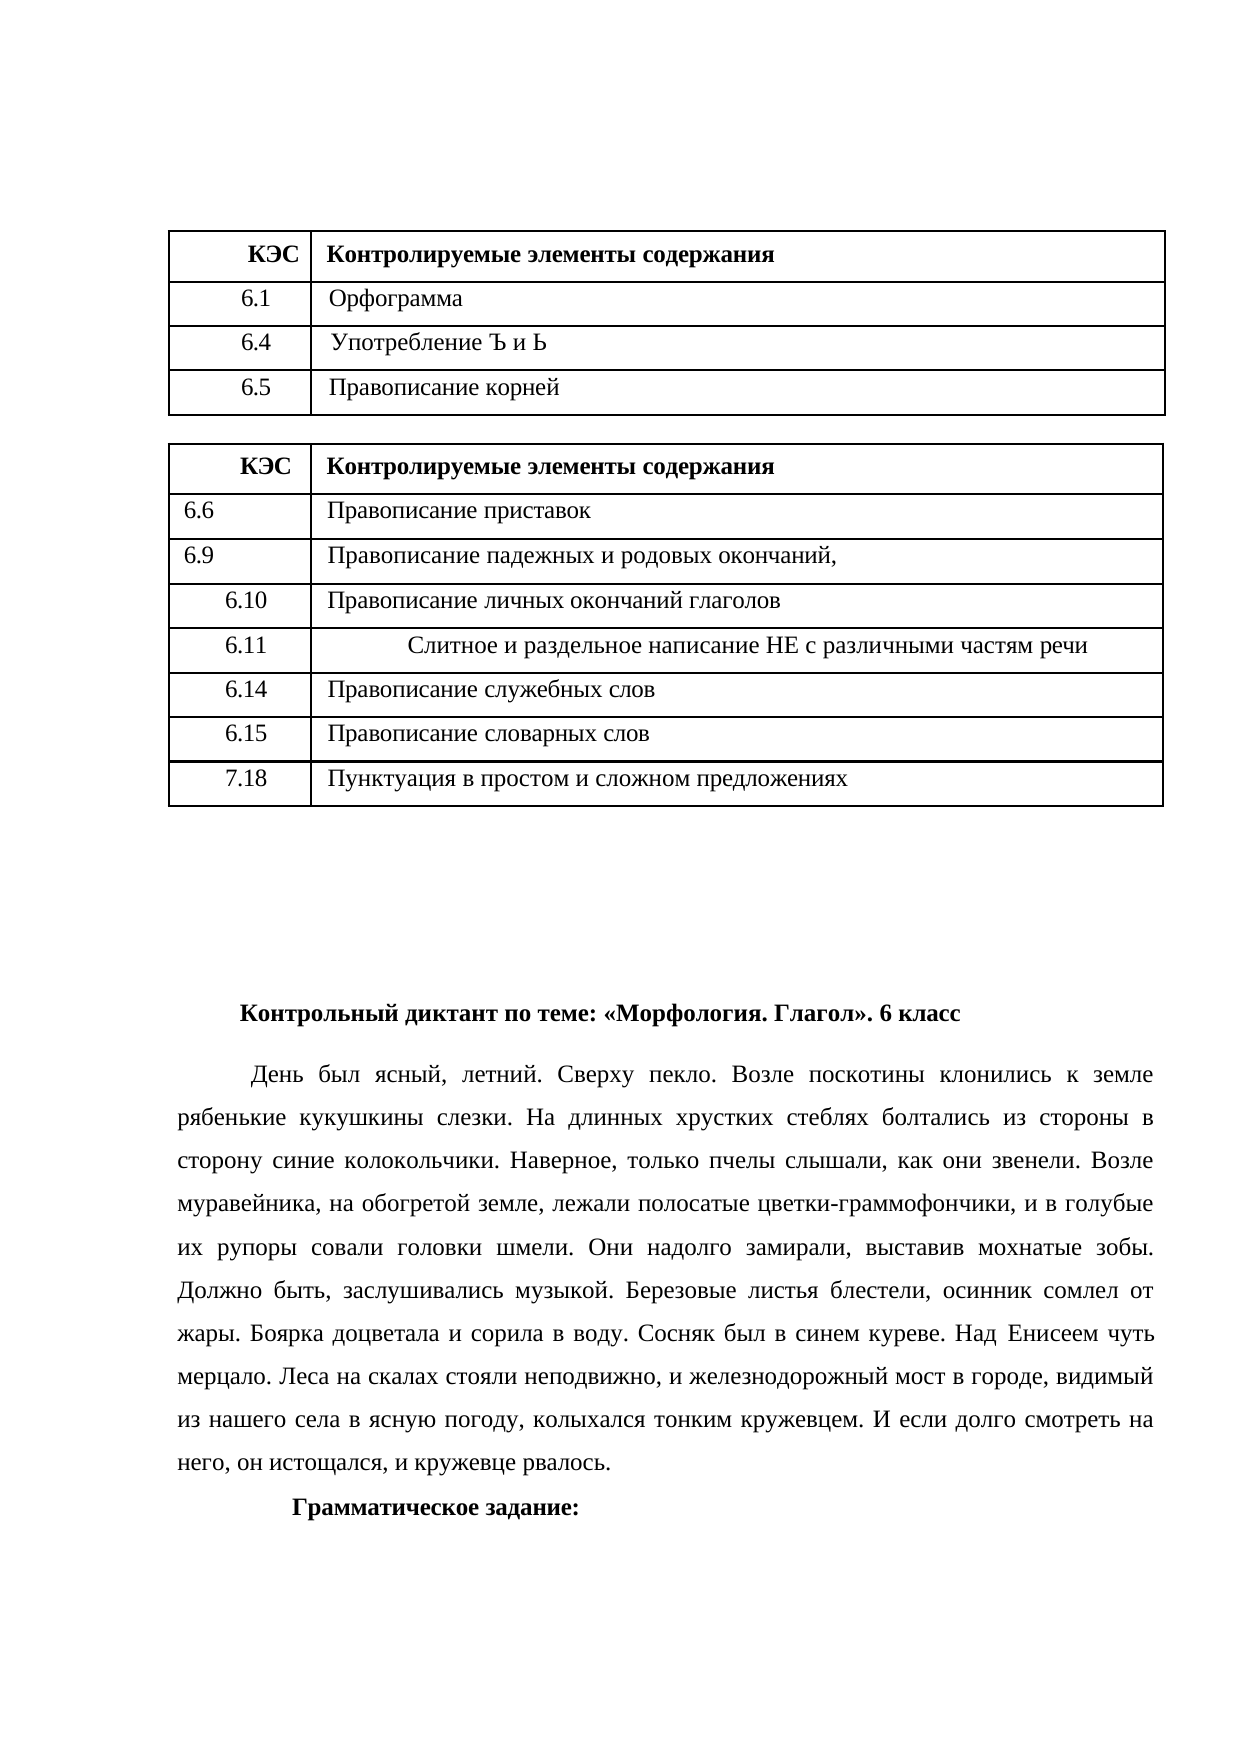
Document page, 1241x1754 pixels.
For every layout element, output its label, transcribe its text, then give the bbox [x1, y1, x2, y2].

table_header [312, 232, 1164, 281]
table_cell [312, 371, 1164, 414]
text Грамматическое задание: [292, 1492, 1240, 1520]
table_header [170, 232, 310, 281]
text Контрольный диктант по теме: «Морфология. Глагол». 6 класс [239, 998, 1240, 1027]
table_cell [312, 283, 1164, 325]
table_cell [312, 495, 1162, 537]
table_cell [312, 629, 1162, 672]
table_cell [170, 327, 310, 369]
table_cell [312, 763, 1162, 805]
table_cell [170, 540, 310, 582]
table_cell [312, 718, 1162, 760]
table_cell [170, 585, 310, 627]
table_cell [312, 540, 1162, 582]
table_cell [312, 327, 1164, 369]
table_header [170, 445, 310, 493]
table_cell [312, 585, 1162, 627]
text День был ясный, летний. Сверху пекло. Возле поскотины клонились к земле рябенькие кукушкины слезки. На длинных хрустких стеблях болтались из стороны в сторону синие колокольчики. Наверное, только пчелы слышали, как они звенели. Возле муравейника, на обогретой земле, лежали полосатые цветки-граммофончики, и в голубые их рупоры совали головки шмели. Они надолго замирали, выставив мохнатые зобы. Должно быть, заслушивались музыкой. Березовые листья блестели, осинник сомлел от жары. Боярка доцветала и сорила в воду. Сосняк был в синем куреве. Над Енисеем чуть мерцало. Леса на скалах стояли неподвижно, и железнодорожный мост в городе, видимый из нашего села в ясную погоду, колыхался тонким кружевцем. И если долго смотреть на него, он истощался, и кружевце рвалось. [177, 1059, 1155, 1476]
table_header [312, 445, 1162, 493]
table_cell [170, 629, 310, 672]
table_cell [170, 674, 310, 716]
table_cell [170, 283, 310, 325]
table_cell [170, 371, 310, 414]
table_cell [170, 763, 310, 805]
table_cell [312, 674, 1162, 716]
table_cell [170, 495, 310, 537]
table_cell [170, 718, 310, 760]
